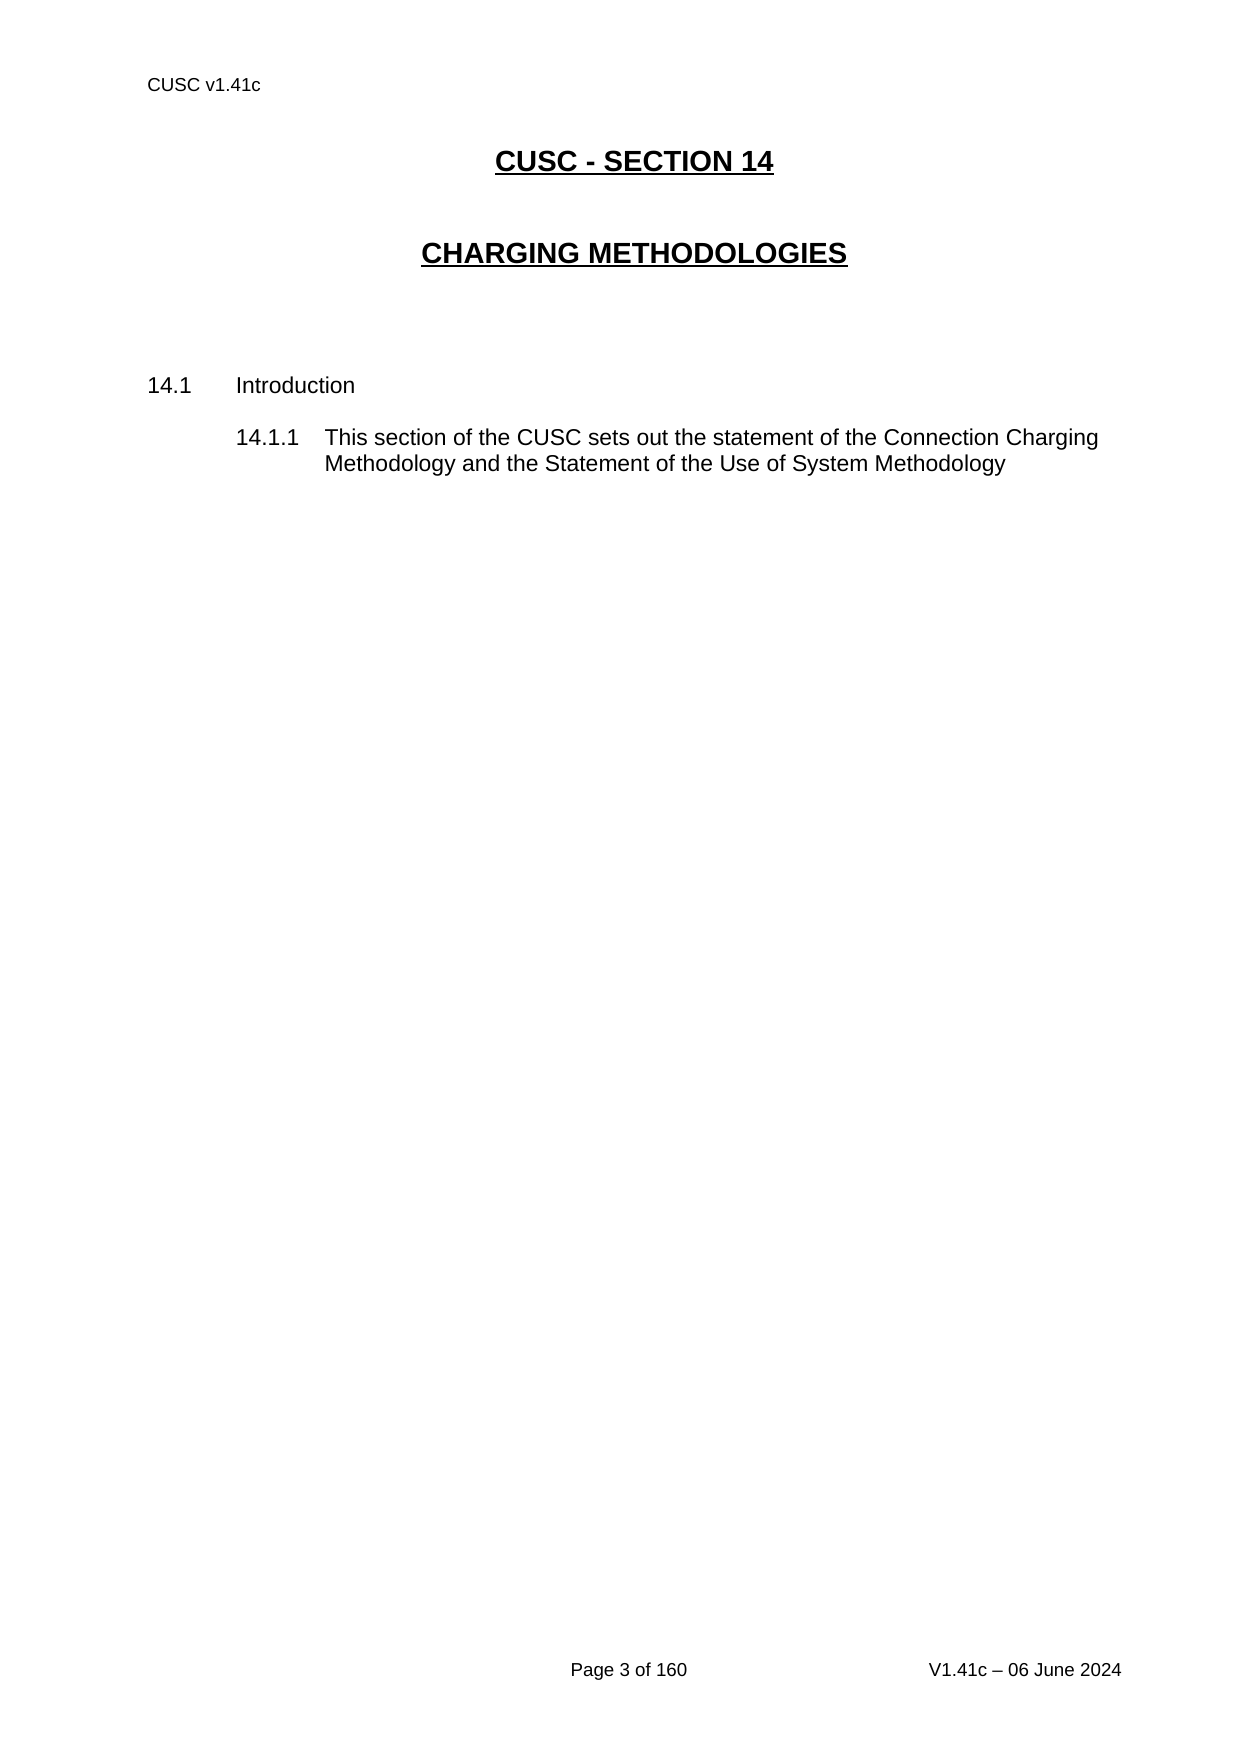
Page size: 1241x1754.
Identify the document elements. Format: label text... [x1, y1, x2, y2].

text This section of the CUSC sets out the statement of the Connection Charging Methodology and the Statement of the Use of System Methodology [236, 423, 1121, 476]
text CHARGING METHODOLOGIES [147, 236, 1121, 269]
title CUSC - SECTION 14 [147, 144, 1121, 177]
text Introduction [147, 372, 1121, 398]
